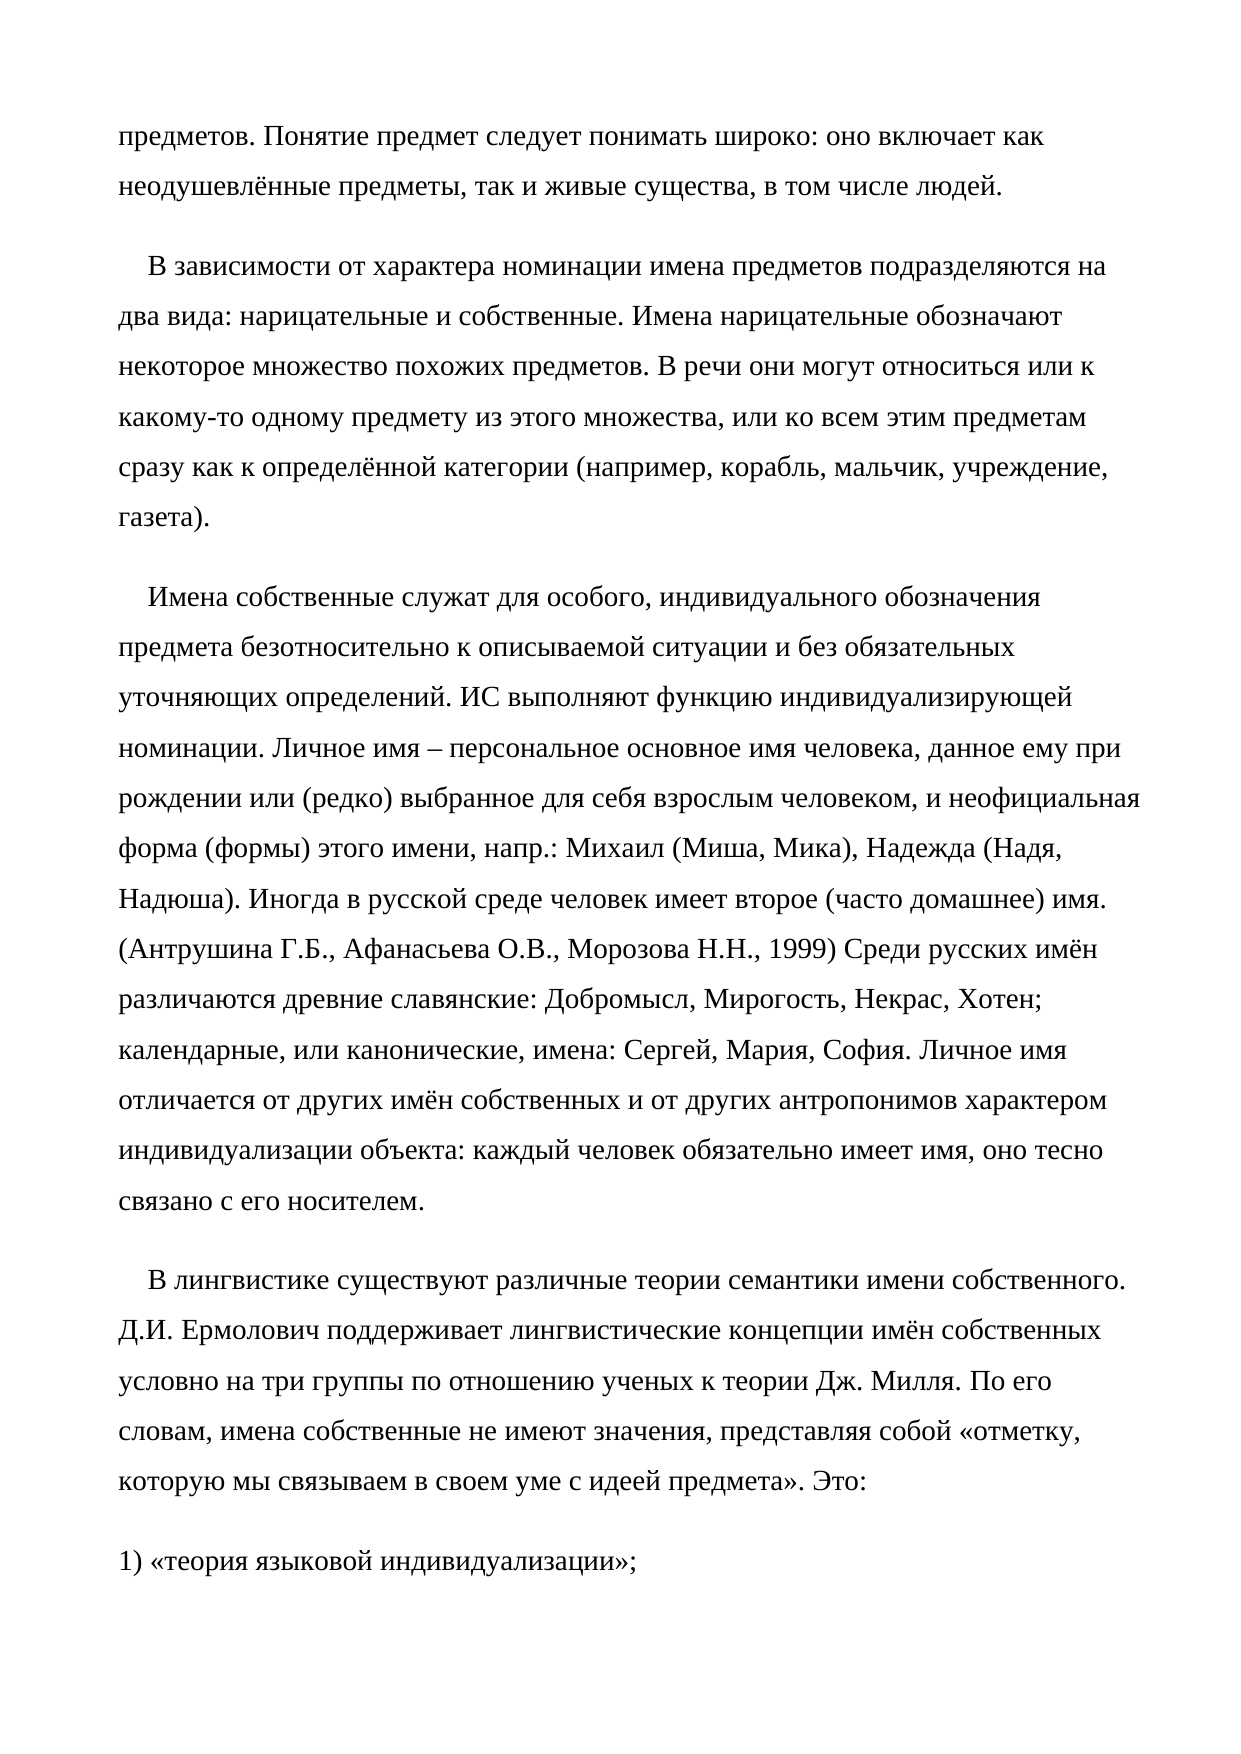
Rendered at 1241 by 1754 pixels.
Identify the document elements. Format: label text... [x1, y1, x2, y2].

text 1) «теория языковой индивидуализации»; [118, 1543, 1152, 1576]
text В лингвистике существуют различные теории семантики имени собственного. Д.И. Ермолович поддерживает лингвистические концепции имён собственных условно на три группы по отношению ученых к теории Дж. Милля. По его словам, имена собственные не имеют значения, представляя собой «отметку, которую мы связываем в своем уме с идеей предмета». Это: [118, 1262, 1152, 1497]
text В зависимости от характера номинации имена предметов подразделяются на два вида: нарицательные и собственные. Имена нарицательные обозначают некоторое множество похожих предметов. В речи они могут относиться или к какому-то одному предмету из этого множества, или ко всем этим предметам сразу как к определённой категории (например, корабль, мальчик, учреждение, газета). [118, 248, 1152, 533]
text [118, 118, 1152, 202]
text Имена собственные служат для особого, индивидуального обозначения предмета безотносительно к описываемой ситуации и без обязательных уточняющих определений. ИС выполняют функцию индивидуализирующей номинации. Личное имя – персональное основное имя человека, данное ему при рождении или (редко) выбранное для себя взрослым человеком, и неофициальная форма (формы) этого имени, напр.: Михаил (Миша, Мика), Надежда (Надя, Надюша). Иногда в русской среде человек имеет второе (часто домашнее) имя.(Антрушина Г.Б., Афанасьева О.В., Морозова Н.Н., 1999) Среди русских имён различаются древние славянские: Добромысл, Мирогость, Некрас, Хотен; календарные, или канонические, имена: Сергей, Мария, София. Личное имя отличается от других имён собственных и от других антропонимов характером индивидуализации объекта: каждый человек обязательно имеет имя, оно тесно связано с его носителем. [118, 579, 1152, 1216]
